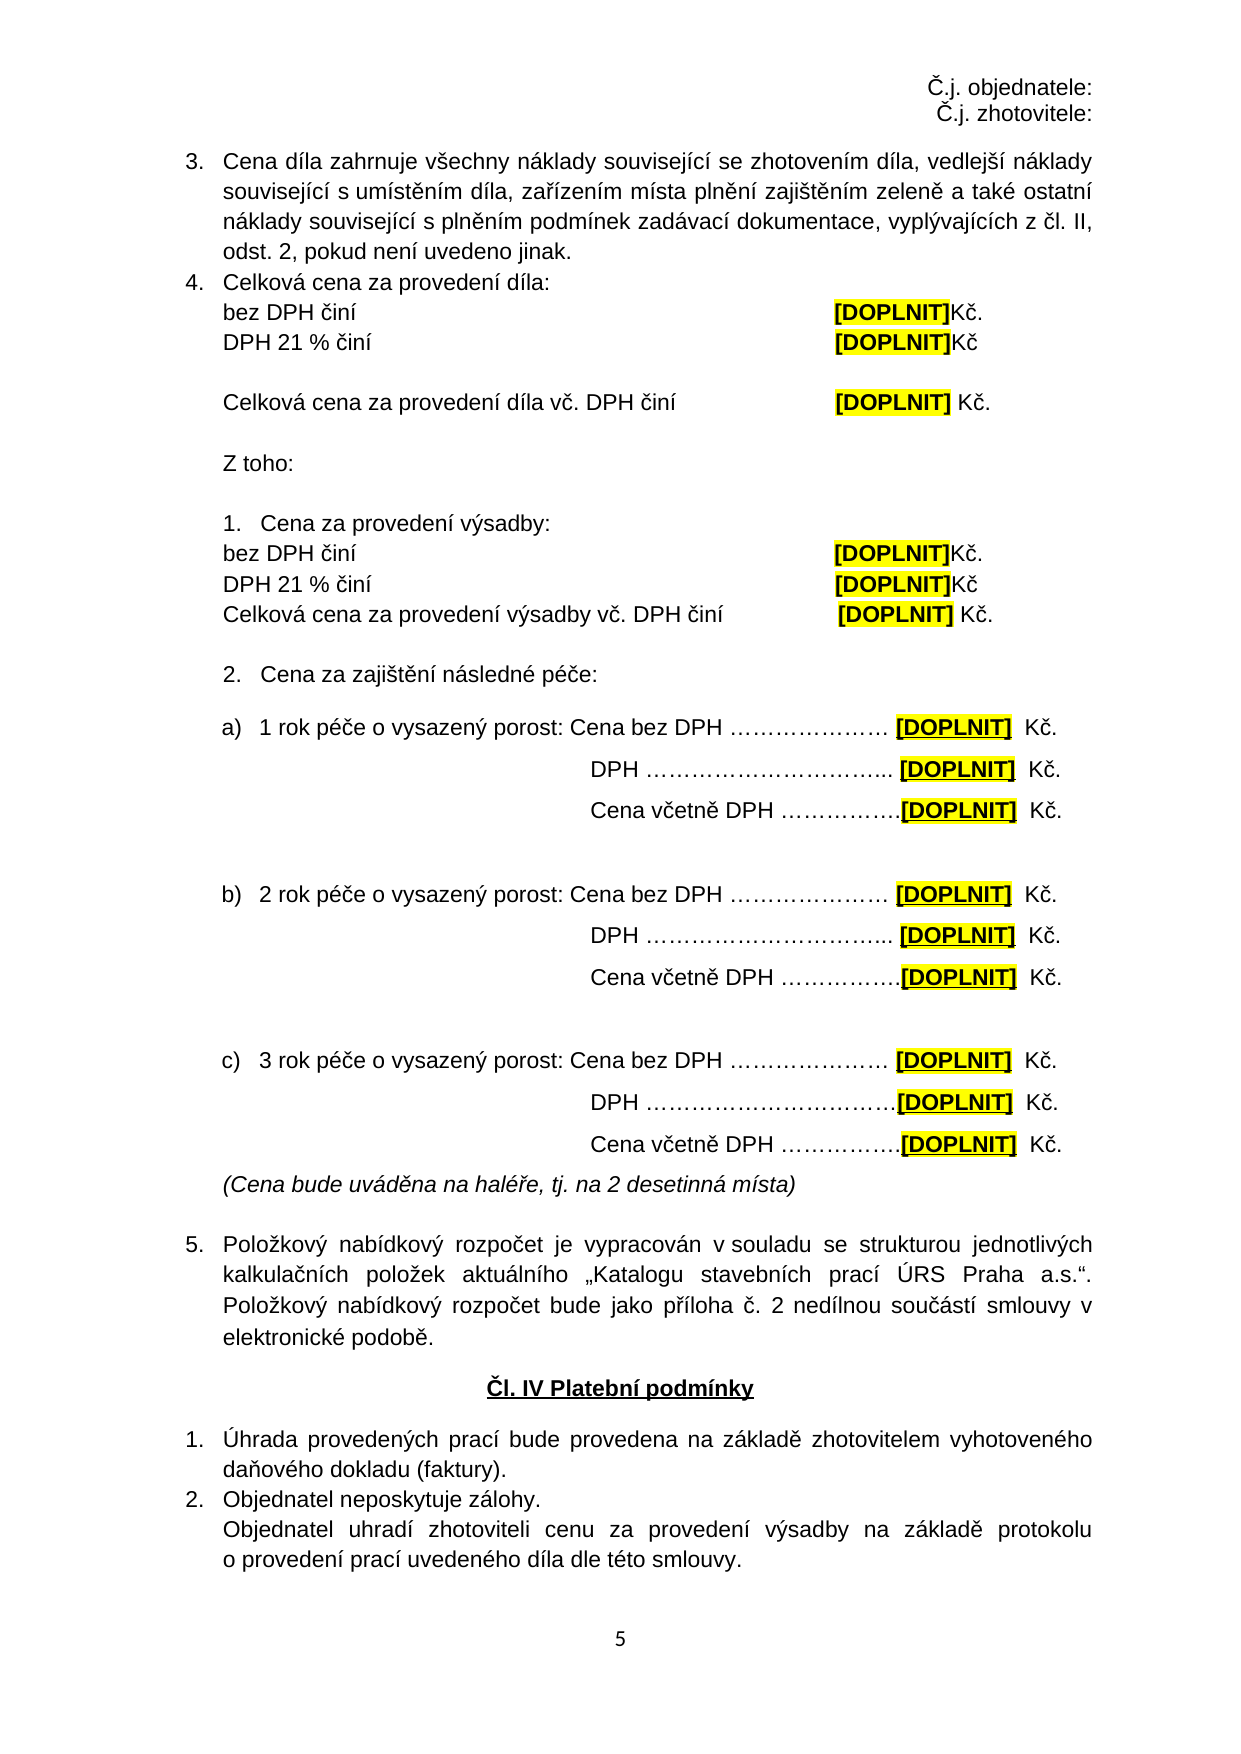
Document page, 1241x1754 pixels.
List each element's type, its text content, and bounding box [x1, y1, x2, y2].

text Čl. IV Platební podmínky [148, 1374, 1093, 1401]
text Cena včetně DPH …………….[DOPLNIT] Kč. [148, 962, 1093, 991]
list Položkový nabídkový rozpočet je vypracován v souladu se strukturou jednotlivých kalkulačních položek aktuálního „Katalogu stavebních prací ÚRS Praha a.s.“. Položkový nabídkový rozpočet bude jako příloha č. 2 nedílnou součástí smlouvy v elektronické podobě. [185, 1231, 1093, 1350]
text Cena včetně DPH …………….[DOPLNIT] Kč. [148, 796, 1093, 825]
list bez DPH činí [DOPLNIT]Kč. [223, 540, 834, 567]
list Celková cena za provedení díla vč. DPH činí [DOPLNIT] Kč. [223, 389, 835, 416]
text DPH …………………………... [DOPLNIT] Kč. [148, 921, 1093, 950]
list Celková cena za provedení díla vč. DPH činí [DOPLNIT] Kč. [951, 389, 1093, 416]
list 1 rok péče o vysazený porost: Cena bez DPH ………………… [DOPLNIT] Kč. [221, 712, 1093, 741]
list Cena za zajištění následné péče: [223, 661, 1093, 687]
list Objednatel neposkytuje zálohy. [185, 1486, 1093, 1512]
text Cena včetně DPH …………….[DOPLNIT] Kč. [148, 1129, 1093, 1158]
list bez DPH činí [DOPLNIT]Kč. [950, 299, 1093, 325]
list DPH 21 % činí [DOPLNIT]Kč [223, 329, 1093, 385]
list Cena za provedení výsadby: [223, 510, 1093, 536]
list bez DPH činí [DOPLNIT]Kč. [950, 540, 1093, 567]
list Objednatel uhradí zhotoviteli cenu za provedení výsadby na základě protokolu o provedení prací uvedeného díla dle této smlouvy. [223, 1516, 1093, 1573]
list bez DPH činí [DOPLNIT]Kč. [223, 299, 834, 325]
list Úhrada provedených prací bude provedena na základě zhotovitelem vyhotoveného daňového dokladu (faktury). [185, 1426, 1093, 1482]
list Celková cena za provedení díla: [185, 268, 1093, 295]
text DPH …………………………... [DOPLNIT] Kč. [148, 754, 1093, 783]
list DPH 21 % činí [DOPLNIT]Kč Celková cena za provedení výsadby vč. DPH činí [DOPLNIT] Kč. [223, 571, 1093, 627]
list Cena díla zahrnuje všechny náklady související se zhotovením díla, vedlejší náklady související s umístěním díla, zařízením místa plnění zajištěním zeleně a také ostatní náklady související s plněním podmínek zadávací dokumentace, vyplývajících z čl. II, odst. 2, pokud není uvedeno jinak. [185, 148, 1093, 264]
list 3 rok péče o vysazený porost: Cena bez DPH ………………… [DOPLNIT] Kč. [221, 1046, 1093, 1075]
list Z toho: [223, 450, 1093, 476]
list (Cena bude uváděna na haléře, tj. na 2 desetinná místa) [223, 1171, 1093, 1197]
list 2 rok péče o vysazený porost: Cena bez DPH ………………… [DOPLNIT] Kč. [221, 879, 1093, 908]
text DPH ……………………………[DOPLNIT] Kč. [148, 1087, 1093, 1116]
